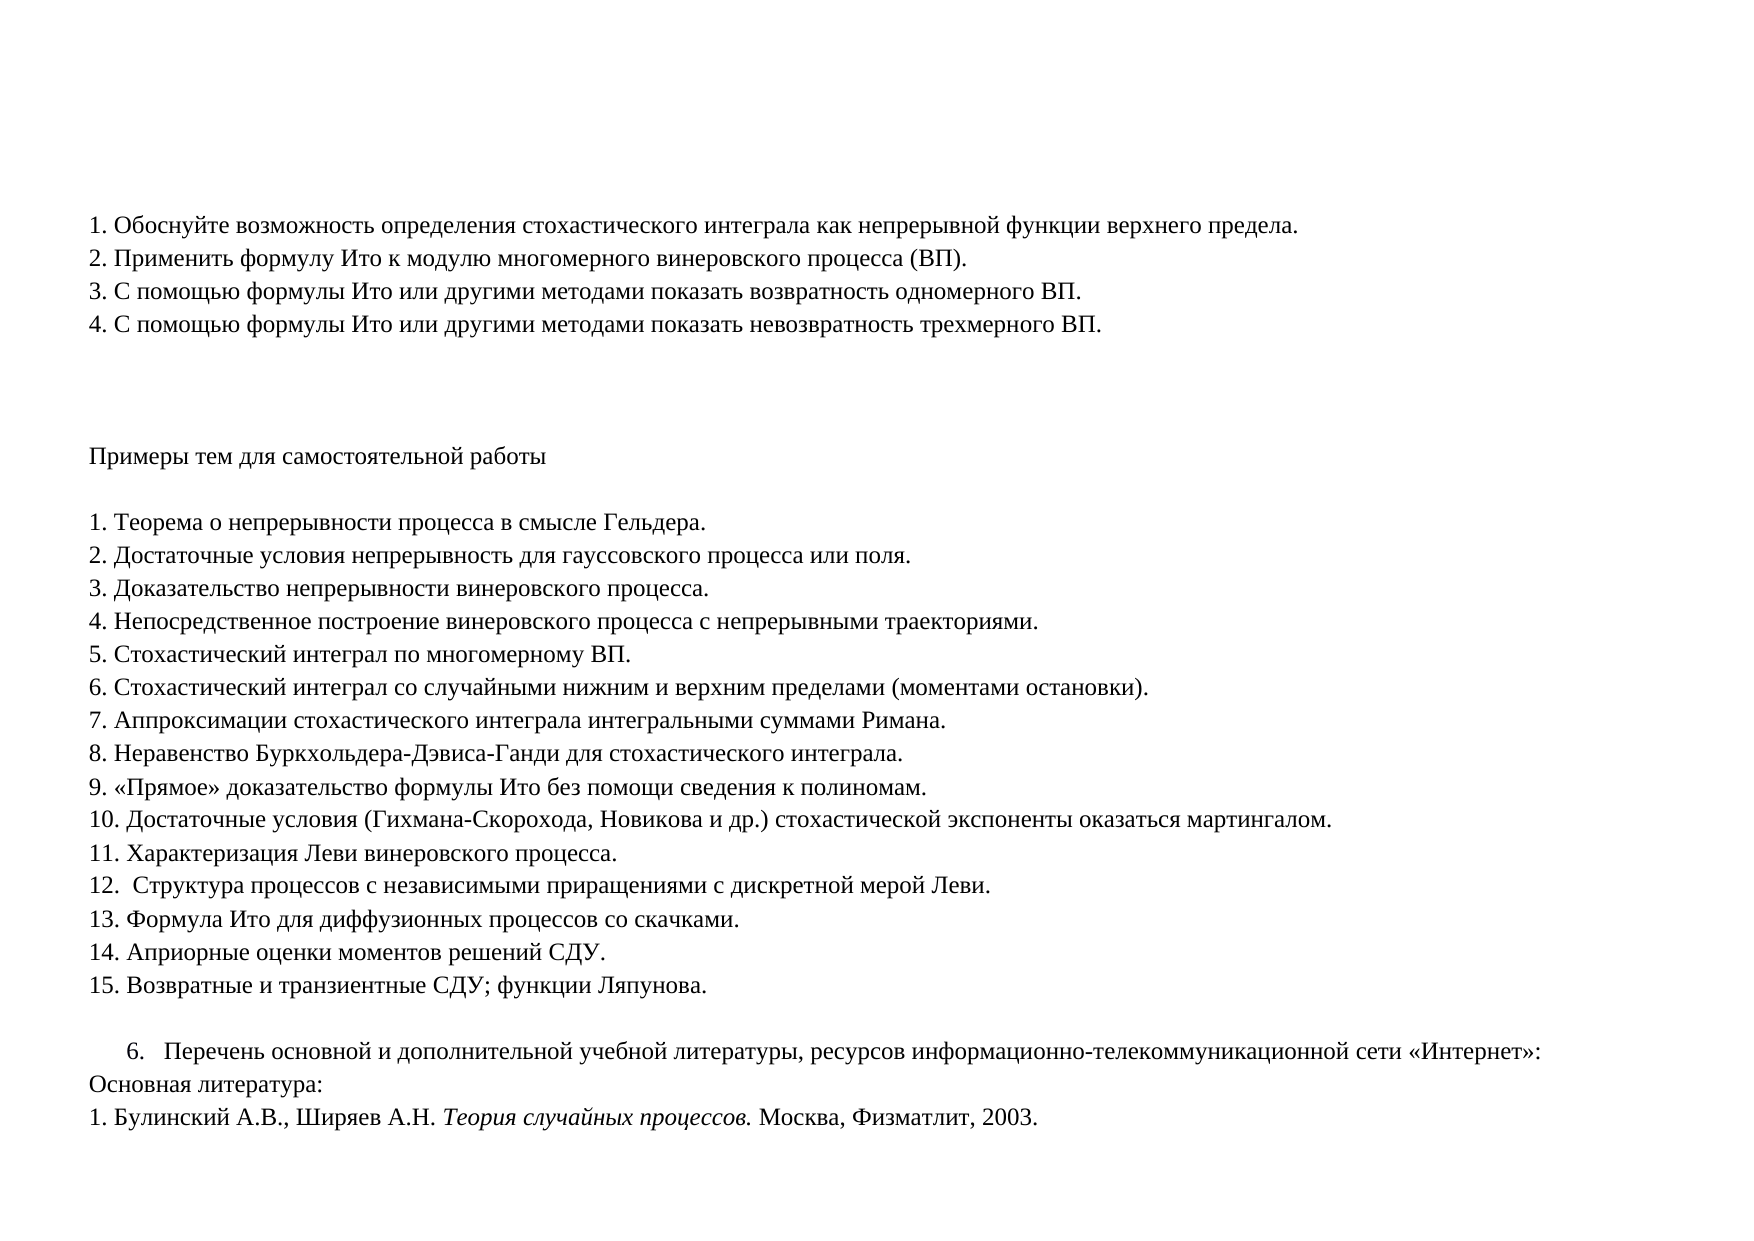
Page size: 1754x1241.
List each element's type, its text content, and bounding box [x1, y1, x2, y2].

text 14. Априорные оценки моментов решений СДУ. [89, 937, 1636, 965]
text 1. Булинский А.В., Ширяев А.Н. Теория случайных процессов. Москва, Физматлит, 2003. [89, 1102, 1636, 1131]
text 1. Теорема о непрерывности процесса в смысле Гельдера. [89, 507, 1636, 536]
text 3. С помощью формулы Ито или другими методами показать возвратность одномерного ВП. [89, 276, 1636, 305]
text 7. Аппроксимации стохастического интеграла интегральными суммами Римана. [89, 706, 1636, 734]
text 11. Характеризация Леви винеровского процесса. [89, 838, 1636, 866]
text 10. Достаточные условия (Гихмана-Скорохода, Новикова и др.) стохастической экспоненты оказаться мартингалом. [89, 804, 1636, 833]
text 4. Непосредственное построение винеровского процесса с непрерывными траекториями. [89, 606, 1636, 635]
text 8. Неравенство Буркхольдера-Дэвиса-Ганди для стохастического интеграла. [89, 738, 1636, 767]
text 2. Достаточные условия непрерывность для гауссовского процесса или поля. [89, 540, 1636, 569]
text 5. Стохастический интеграл по многомерному ВП. [89, 639, 1636, 668]
text 1. Обоснуйте возможность определения стохастического интеграла как непрерывной функции верхнего предела. [89, 210, 1636, 239]
text Примеры тем для самостоятельной работы [89, 441, 1636, 470]
text 9. «Прямое» доказательство формулы Ито без помощи сведения к полиномам. [89, 772, 1636, 800]
text 3. Доказательство непрерывности винеровского процесса. [89, 573, 1636, 602]
text Основная литература: [89, 1069, 1636, 1097]
text 4. С помощью формулы Ито или другими методами показать невозвратность трехмерного ВП. [89, 309, 1636, 338]
text 15. Возвратные и транзиентные СДУ; функции Ляпунова. [89, 970, 1636, 998]
text 13. Формула Ито для диффузионных процессов со скачками. [89, 904, 1636, 932]
text 2. Применить формулу Ито к модулю многомерного винеровского процесса (ВП). [89, 243, 1636, 272]
text 6. Стохастический интеграл со случайными нижним и верхним пределами (моментами остановки). [89, 672, 1636, 701]
list Перечень основной и дополнительной учебной литературы, ресурсов информационно-телекоммуникационной сети «Интернет»: [126, 1036, 1636, 1064]
text 12. Структура процессов с независимыми приращениями с дискретной мерой Леви. [89, 871, 1636, 899]
